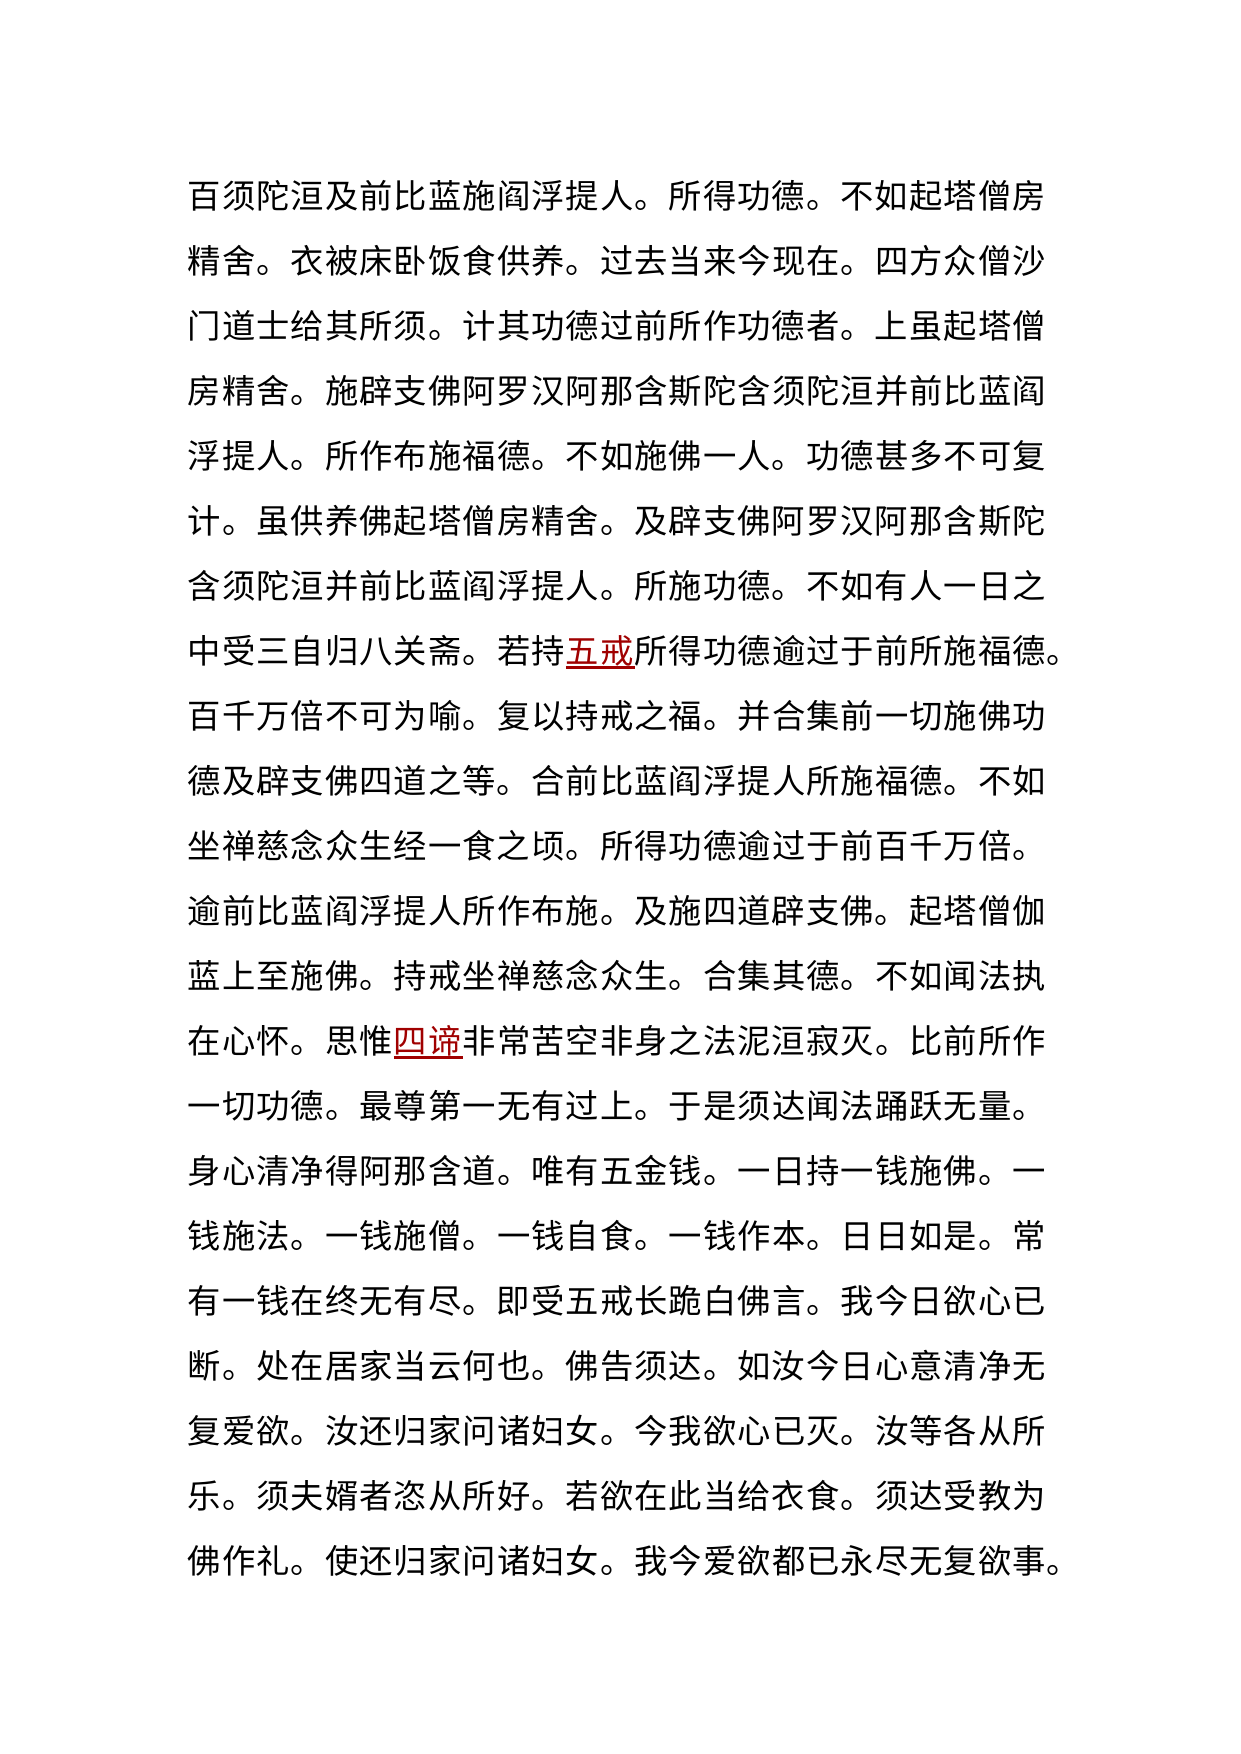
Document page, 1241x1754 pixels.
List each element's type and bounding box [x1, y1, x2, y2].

text [187, 162, 1053, 1592]
